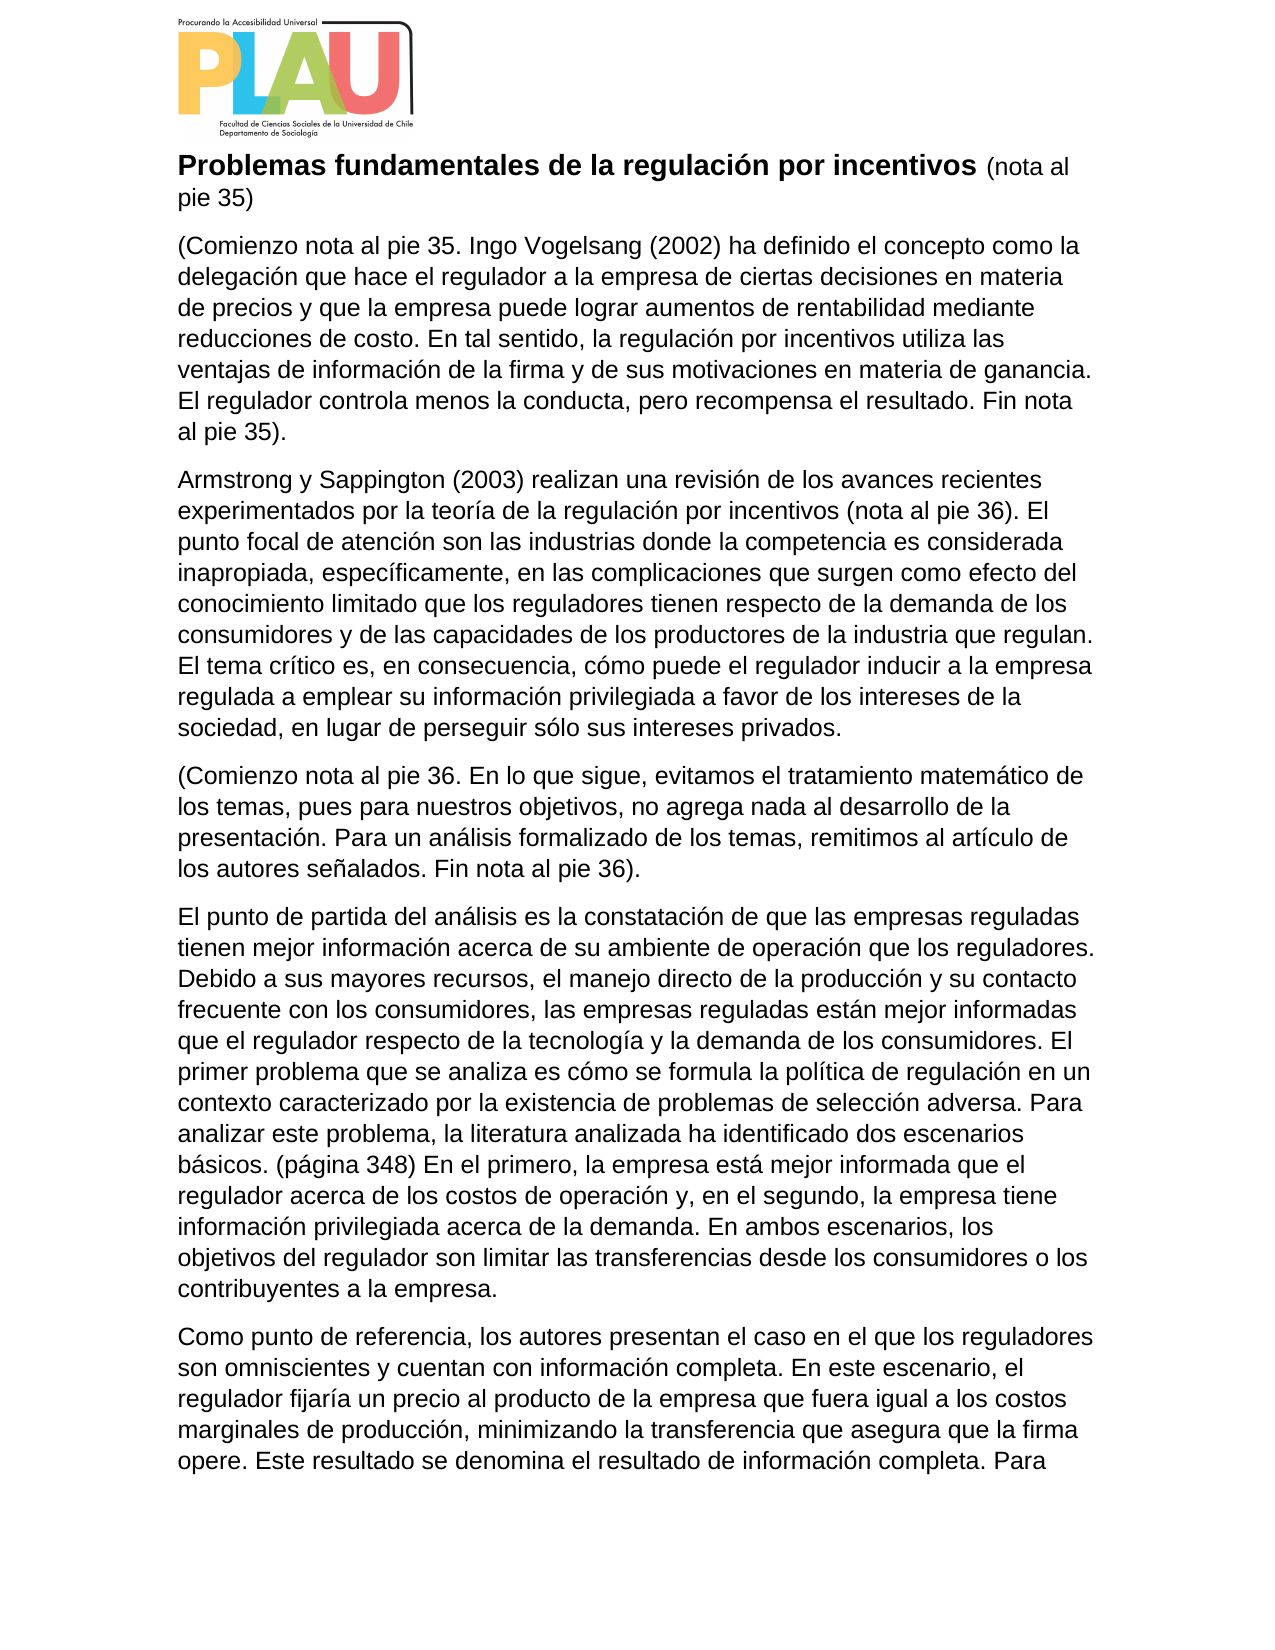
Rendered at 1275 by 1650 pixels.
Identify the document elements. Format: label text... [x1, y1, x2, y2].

text (Comienzo nota al pie 35. Ingo Vogelsang (2002) ha definido el concepto como la delegación que hace el regulador a la empresa de ciertas decisiones en materia de precios y que la empresa puede lograr aumentos de rentabilidad mediante reducciones de costo. En tal sentido, la regulación por incentivos utiliza las ventajas de información de la firma y de sus motivaciones en materia de ganancia. El regulador controla menos la conducta, pero recompensa el resultado. Fin nota al pie 35). [177, 231, 1098, 446]
text Armstrong y Sappington (2003) realizan una revisión de los avances recientes experimentados por la teoría de la regulación por incentivos (nota al pie 36). El punto focal de atención son las industrias donde la competencia es considerada inapropiada, específicamente, en las complicaciones que surgen como efecto del conocimiento limitado que los reguladores tienen respecto de la demanda de los consumidores y de las capacidades de los productores de la industria que regulan. El tema crítico es, en consecuencia, cómo puede el regulador inducir a la empresa regulada a emplear su información privilegiada a favor de los intereses de la sociedad, en lugar de perseguir sólo sus intereses privados. [177, 465, 1098, 742]
text (Comienzo nota al pie 36. En lo que sigue, evitamos el tratamiento matemático de los temas, pues para nuestros objetivos, no agrega nada al desarrollo de la presentación. Para un análisis formalizado de los temas, remitimos al artículo de los autores señalados. Fin nota al pie 36). [177, 761, 1098, 883]
text Problemas fundamentales de la regulación por incentivos (nota al pie 35) [177, 148, 1098, 212]
picture [176, 16, 415, 139]
text El punto de partida del análisis es la constatación de que las empresas reguladas tienen mejor información acerca de su ambiente de operación que los reguladores. Debido a sus mayores recursos, el manejo directo de la producción y su contacto frecuente con los consumidores, las empresas reguladas están mejor informadas que el regulador respecto de la tecnología y la demanda de los consumidores. El primer problema que se analiza es cómo se formula la política de regulación en un contexto caracterizado por la existencia de problemas de selección adversa. Para analizar este problema, la literatura analizada ha identificado dos escenarios básicos. (página 348) En el primero, la empresa está mejor informada que el regulador acerca de los costos de operación y, en el segundo, la empresa tiene información privilegiada acerca de la demanda. En ambos escenarios, los objetivos del regulador son limitar las transferencias desde los consumidores o los contribuyentes a la empresa. [177, 902, 1098, 1303]
